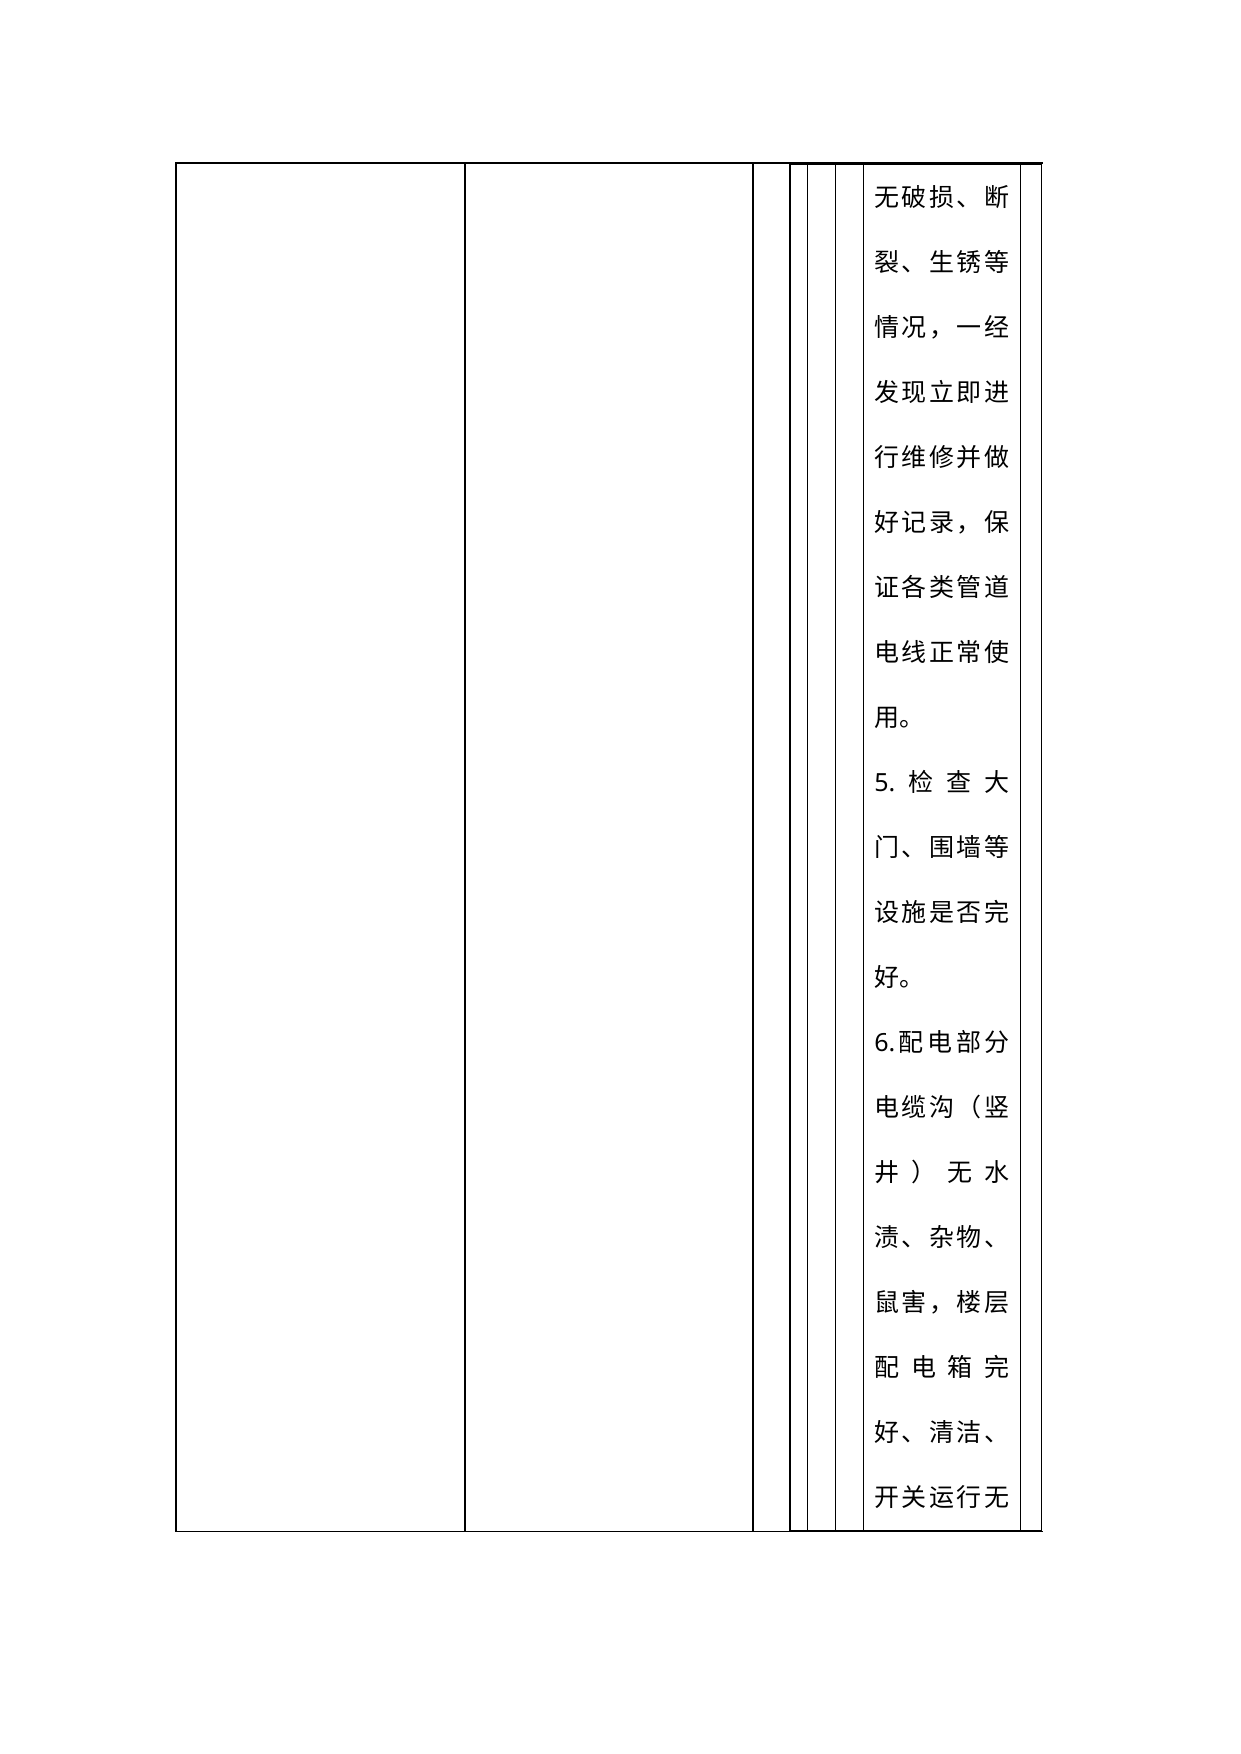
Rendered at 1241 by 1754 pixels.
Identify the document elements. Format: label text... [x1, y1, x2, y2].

table_cell [466, 164, 752, 1531]
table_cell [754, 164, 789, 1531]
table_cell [864, 165, 1020, 1530]
table_cell 1 [177, 164, 464, 1531]
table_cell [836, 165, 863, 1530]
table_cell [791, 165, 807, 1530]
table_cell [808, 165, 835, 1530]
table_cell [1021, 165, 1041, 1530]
